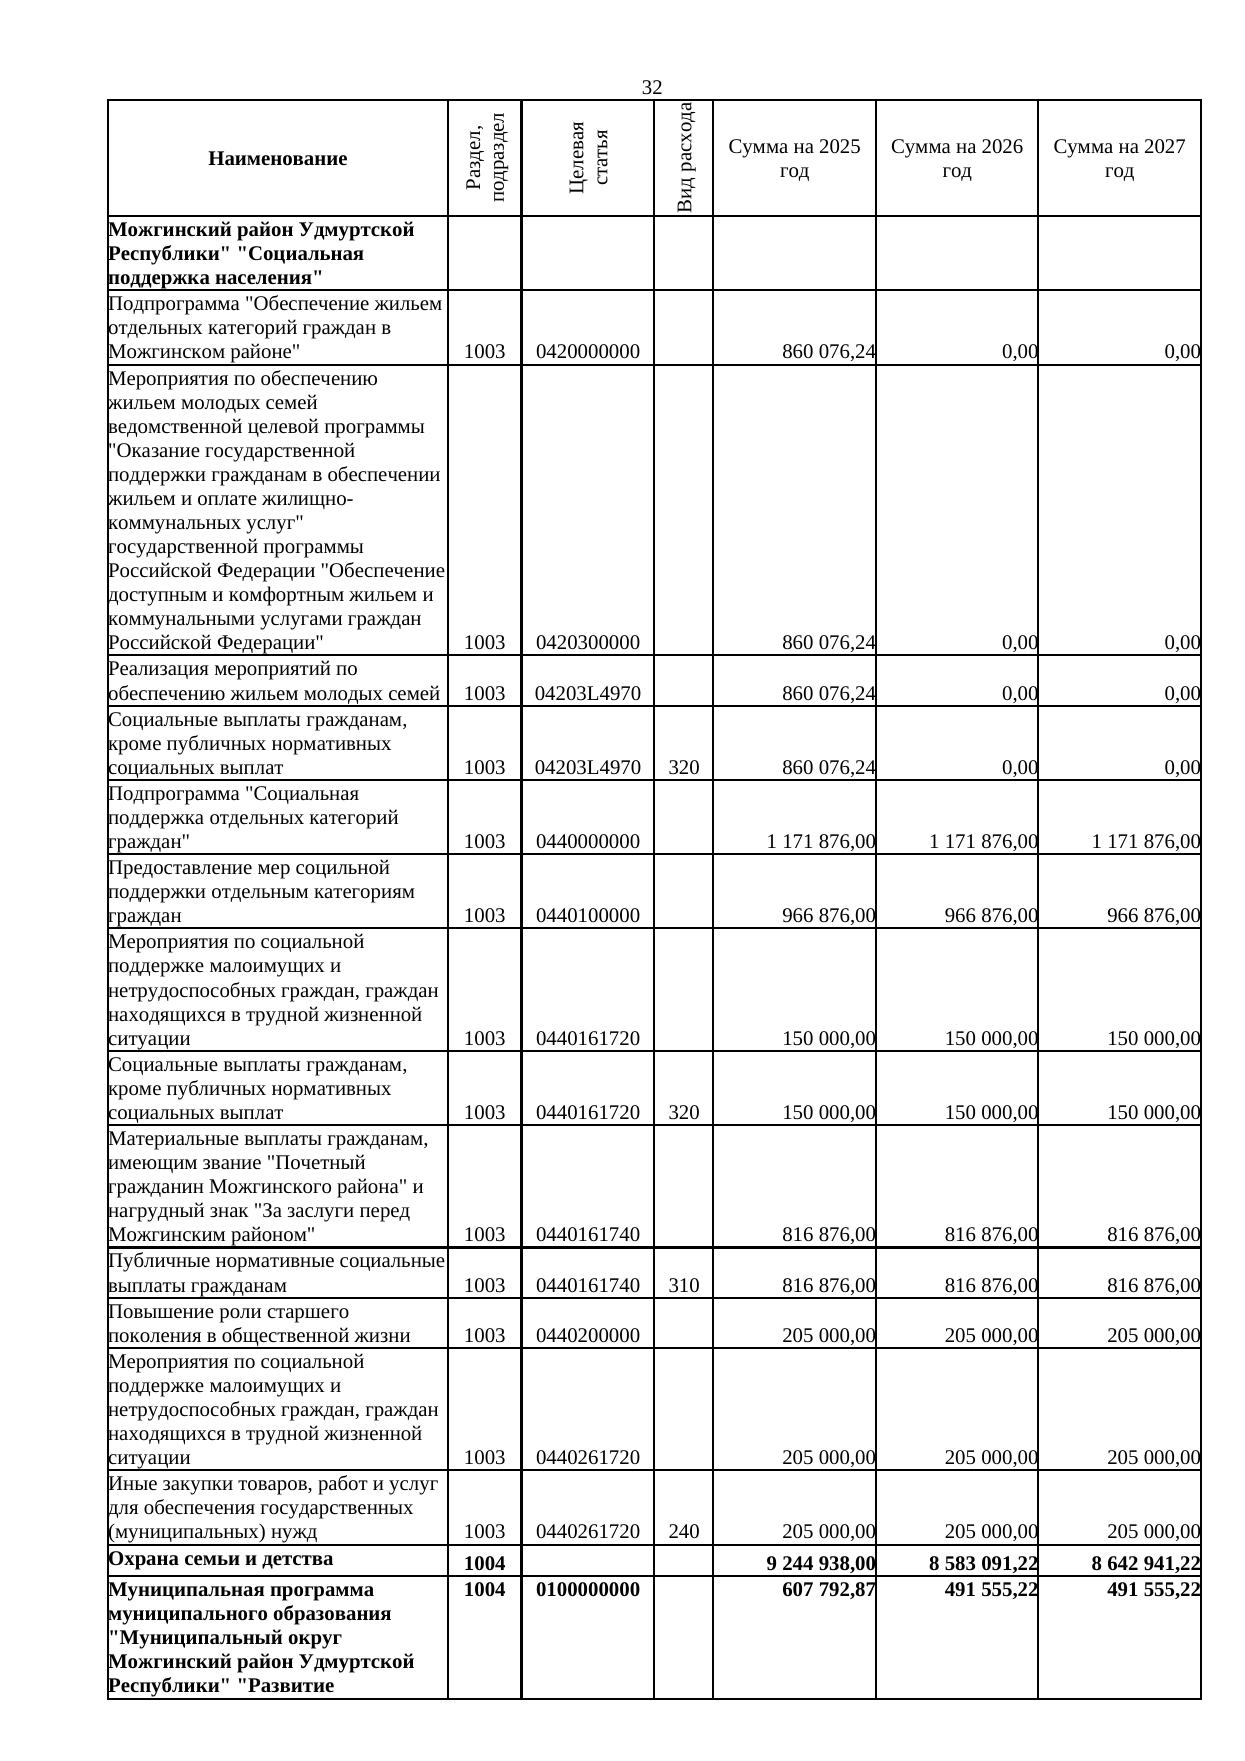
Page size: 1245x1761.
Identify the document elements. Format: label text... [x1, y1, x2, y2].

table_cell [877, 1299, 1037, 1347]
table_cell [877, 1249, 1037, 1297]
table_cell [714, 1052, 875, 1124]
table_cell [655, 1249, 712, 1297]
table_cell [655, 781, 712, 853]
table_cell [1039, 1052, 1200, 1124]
table_header Вид расхода [655, 101, 712, 215]
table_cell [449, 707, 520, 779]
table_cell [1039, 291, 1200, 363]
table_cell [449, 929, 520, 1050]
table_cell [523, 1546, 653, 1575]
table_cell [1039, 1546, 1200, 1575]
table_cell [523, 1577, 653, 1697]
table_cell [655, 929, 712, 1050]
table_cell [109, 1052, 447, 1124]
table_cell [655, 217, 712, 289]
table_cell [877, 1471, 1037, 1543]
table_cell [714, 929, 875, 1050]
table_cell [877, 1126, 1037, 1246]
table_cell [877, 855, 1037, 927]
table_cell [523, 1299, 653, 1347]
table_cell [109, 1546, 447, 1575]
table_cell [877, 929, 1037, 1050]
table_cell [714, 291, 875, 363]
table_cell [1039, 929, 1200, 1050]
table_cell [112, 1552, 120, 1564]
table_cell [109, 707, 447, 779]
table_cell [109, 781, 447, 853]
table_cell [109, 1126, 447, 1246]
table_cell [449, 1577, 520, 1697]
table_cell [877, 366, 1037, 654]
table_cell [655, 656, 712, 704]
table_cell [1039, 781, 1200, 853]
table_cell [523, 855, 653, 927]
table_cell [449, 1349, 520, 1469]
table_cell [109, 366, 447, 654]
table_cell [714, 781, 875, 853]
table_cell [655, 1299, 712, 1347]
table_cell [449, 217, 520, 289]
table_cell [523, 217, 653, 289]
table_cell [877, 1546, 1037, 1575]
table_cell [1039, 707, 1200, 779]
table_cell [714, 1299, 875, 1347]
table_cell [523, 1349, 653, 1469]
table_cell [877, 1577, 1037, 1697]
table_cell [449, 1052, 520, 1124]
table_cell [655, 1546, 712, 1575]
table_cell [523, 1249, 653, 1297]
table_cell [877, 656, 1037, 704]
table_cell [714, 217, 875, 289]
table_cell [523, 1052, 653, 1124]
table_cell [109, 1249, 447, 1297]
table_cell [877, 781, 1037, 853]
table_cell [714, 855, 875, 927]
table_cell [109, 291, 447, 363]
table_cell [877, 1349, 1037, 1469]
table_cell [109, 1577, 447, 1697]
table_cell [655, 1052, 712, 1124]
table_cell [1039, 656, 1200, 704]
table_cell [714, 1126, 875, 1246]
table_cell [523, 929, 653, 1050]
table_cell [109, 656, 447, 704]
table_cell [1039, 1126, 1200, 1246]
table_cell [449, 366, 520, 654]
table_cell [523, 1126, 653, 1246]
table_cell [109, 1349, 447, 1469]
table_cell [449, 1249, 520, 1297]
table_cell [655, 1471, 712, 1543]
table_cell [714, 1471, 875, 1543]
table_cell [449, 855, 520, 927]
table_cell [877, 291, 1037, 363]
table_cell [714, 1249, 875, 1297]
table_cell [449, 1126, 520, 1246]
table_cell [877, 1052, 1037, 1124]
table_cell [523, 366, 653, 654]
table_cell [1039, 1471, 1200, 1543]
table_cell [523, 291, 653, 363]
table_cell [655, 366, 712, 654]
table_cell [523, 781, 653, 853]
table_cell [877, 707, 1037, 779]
table_header Раздел, подраздел [449, 101, 520, 215]
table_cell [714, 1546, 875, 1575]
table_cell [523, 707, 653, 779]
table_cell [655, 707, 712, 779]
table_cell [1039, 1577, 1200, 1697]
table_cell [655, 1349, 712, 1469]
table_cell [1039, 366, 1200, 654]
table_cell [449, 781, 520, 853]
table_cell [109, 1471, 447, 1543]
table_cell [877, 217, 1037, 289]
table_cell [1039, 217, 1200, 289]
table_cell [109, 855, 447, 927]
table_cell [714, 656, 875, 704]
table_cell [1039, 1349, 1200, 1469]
table_header Сумма на 2026 год [877, 101, 1037, 215]
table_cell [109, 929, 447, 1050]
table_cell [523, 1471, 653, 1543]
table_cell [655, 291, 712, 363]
table_header Целевая статья [523, 101, 653, 215]
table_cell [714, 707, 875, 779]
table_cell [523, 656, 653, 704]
table_header Наименование [109, 101, 447, 215]
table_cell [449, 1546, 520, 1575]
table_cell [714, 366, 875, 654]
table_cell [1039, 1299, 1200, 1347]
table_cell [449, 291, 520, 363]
table_header Сумма на 2025 год [714, 101, 875, 215]
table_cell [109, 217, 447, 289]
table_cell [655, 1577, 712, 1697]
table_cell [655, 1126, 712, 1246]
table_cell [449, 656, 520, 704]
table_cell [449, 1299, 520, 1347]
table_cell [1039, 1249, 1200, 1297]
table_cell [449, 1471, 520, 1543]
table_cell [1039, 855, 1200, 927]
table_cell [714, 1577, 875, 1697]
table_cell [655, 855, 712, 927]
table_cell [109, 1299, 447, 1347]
table_header Сумма на 2027 год [1039, 101, 1200, 215]
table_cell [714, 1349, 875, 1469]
